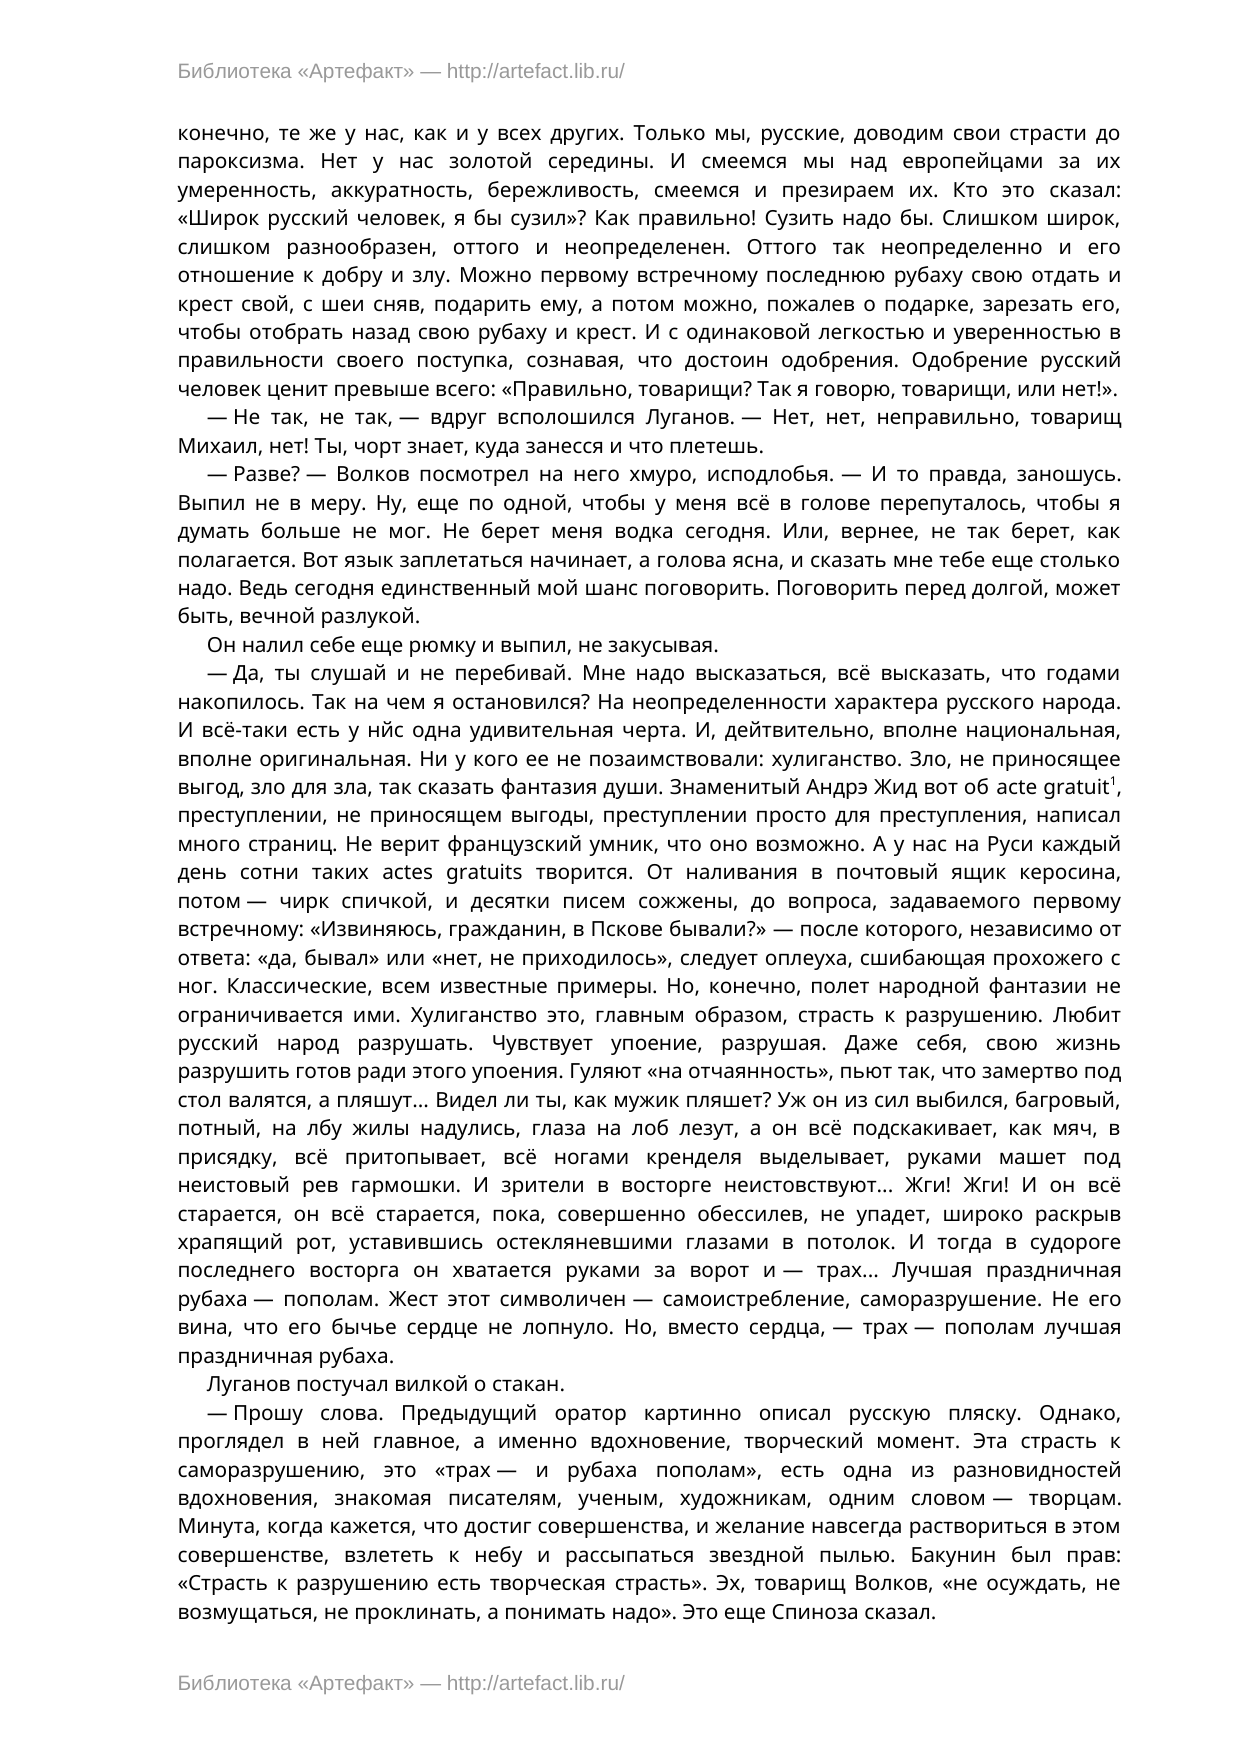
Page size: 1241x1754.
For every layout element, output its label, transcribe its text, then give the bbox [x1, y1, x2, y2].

text Он налил себе еще рюмку и выпил, не закусывая. [177, 630, 1122, 658]
text Луганов постучал вилкой о стакан. [177, 1369, 1122, 1398]
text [177, 118, 1122, 402]
text — Разве? — Волков посмотрел на него хмуро, исподлобья. — И то правда, заношусь. Выпил не в меру. Ну, еще по одной, чтобы у меня всё в голове перепуталось, чтобы я думать больше не мог. Не берет меня водка сегодня. Или, вернее, не так берет, как полагается. Вот язык заплетаться начинает, а голова ясна, и сказать мне тебе еще столько надо. Ведь сегодня единственный мой шанс поговорить. Поговорить перед долгой, может быть, вечной разлукой. [177, 459, 1122, 630]
text — Да, ты слушай и не перебивай. Мне надо высказаться, всё высказать, что годами накопилось. Так на чем я остановился? На неопределенности характера русского народа. И всё-таки есть у нйс одна удивительная черта. И, дейтвительно, вполне национальная, вполне оригинальная. Ни у кого ее не позаимствовали: хулиганство. Зло, не приносящее выгод, зло для зла, так сказать фантазия души. Знаменитый Андрэ Жид вот об acte gratuit1, преступлении, не приносящем выгоды, преступлении просто для преступления, написал много страниц. Не верит французский умник, что оно возможно. А у нас на Руси каждый день сотни таких actes gratuits творится. От наливания в почтовый ящик керосина, потом — чирк спичкой, и десятки писем сожжены, до вопроса, задаваемого первому встречному: «Извиняюсь, гражданин, в Пскове бывали?» — после которого, независимо от ответа: «да, бывал» или «нет, не приходилось», следует оплеуха, сшибающая прохожего с ног. Классические, всем известные примеры. Но, конечно, полет народной фантазии не ограничивается ими. Хулиганство это, главным образом, страсть к разрушению. Любит русский народ разрушать. Чувствует упоение, разрушая. Даже себя, свою жизнь разрушить готов ради этого упоения. Гуляют «на отчаянность», пьют так, что замертво под стол валятся, а пляшут... Видел ли ты, как мужик пляшет? Уж он из сил выбился, багровый, потный, на лбу жилы надулись, глаза на лоб лезут, а он всё подскакивает, как мяч, в присядку, всё притопывает, всё ногами кренделя выделывает, руками машет под неистовый рев гармошки. И зрители в восторге неистовствуют... Жги! Жги! И он всё старается, он всё старается, пока, совершенно обессилев, не упадет, широко раскрыв храпящий рот, уставившись остекляневшими глазами в потолок. И тогда в судороге последнего восторга он хватается руками за ворот и — трах... Лучшая праздничная рубаха — пополам. Жест этот символичен — самоистребление, саморазрушение. Не его вина, что его бычье сердце не лопнуло. Но, вместо сердца, — трах — пополам лучшая праздничная рубаха. [177, 658, 1122, 1369]
text — Прошу слова. Предыдущий оратор картинно описал русскую пляску. Однако, проглядел в ней главное, а именно вдохновение, творческий момент. Эта страсть к саморазрушению, это «трах — и рубаха пополам», есть одна из разновидностей вдохновения, знакомая писателям, ученым, художникам, одним словом — творцам. Минута, когда кажется, что достиг совершенства, и желание навсегда раствориться в этом совершенстве, взлететь к небу и рассыпаться звездной пылью. Бакунин был прав: «Страсть к разрушению есть творческая страсть». Эх, товарищ Волков, «не осуждать, не возмущаться, не проклинать, а понимать надо». Это еще Спиноза сказал. [177, 1398, 1122, 1625]
text — Не так, не так, — вдруг всполошился Луганов. — Нет, нет, неправильно, товарищ Михаил, нет! Ты, чорт знает, куда занесся и что плетешь. [177, 402, 1122, 459]
